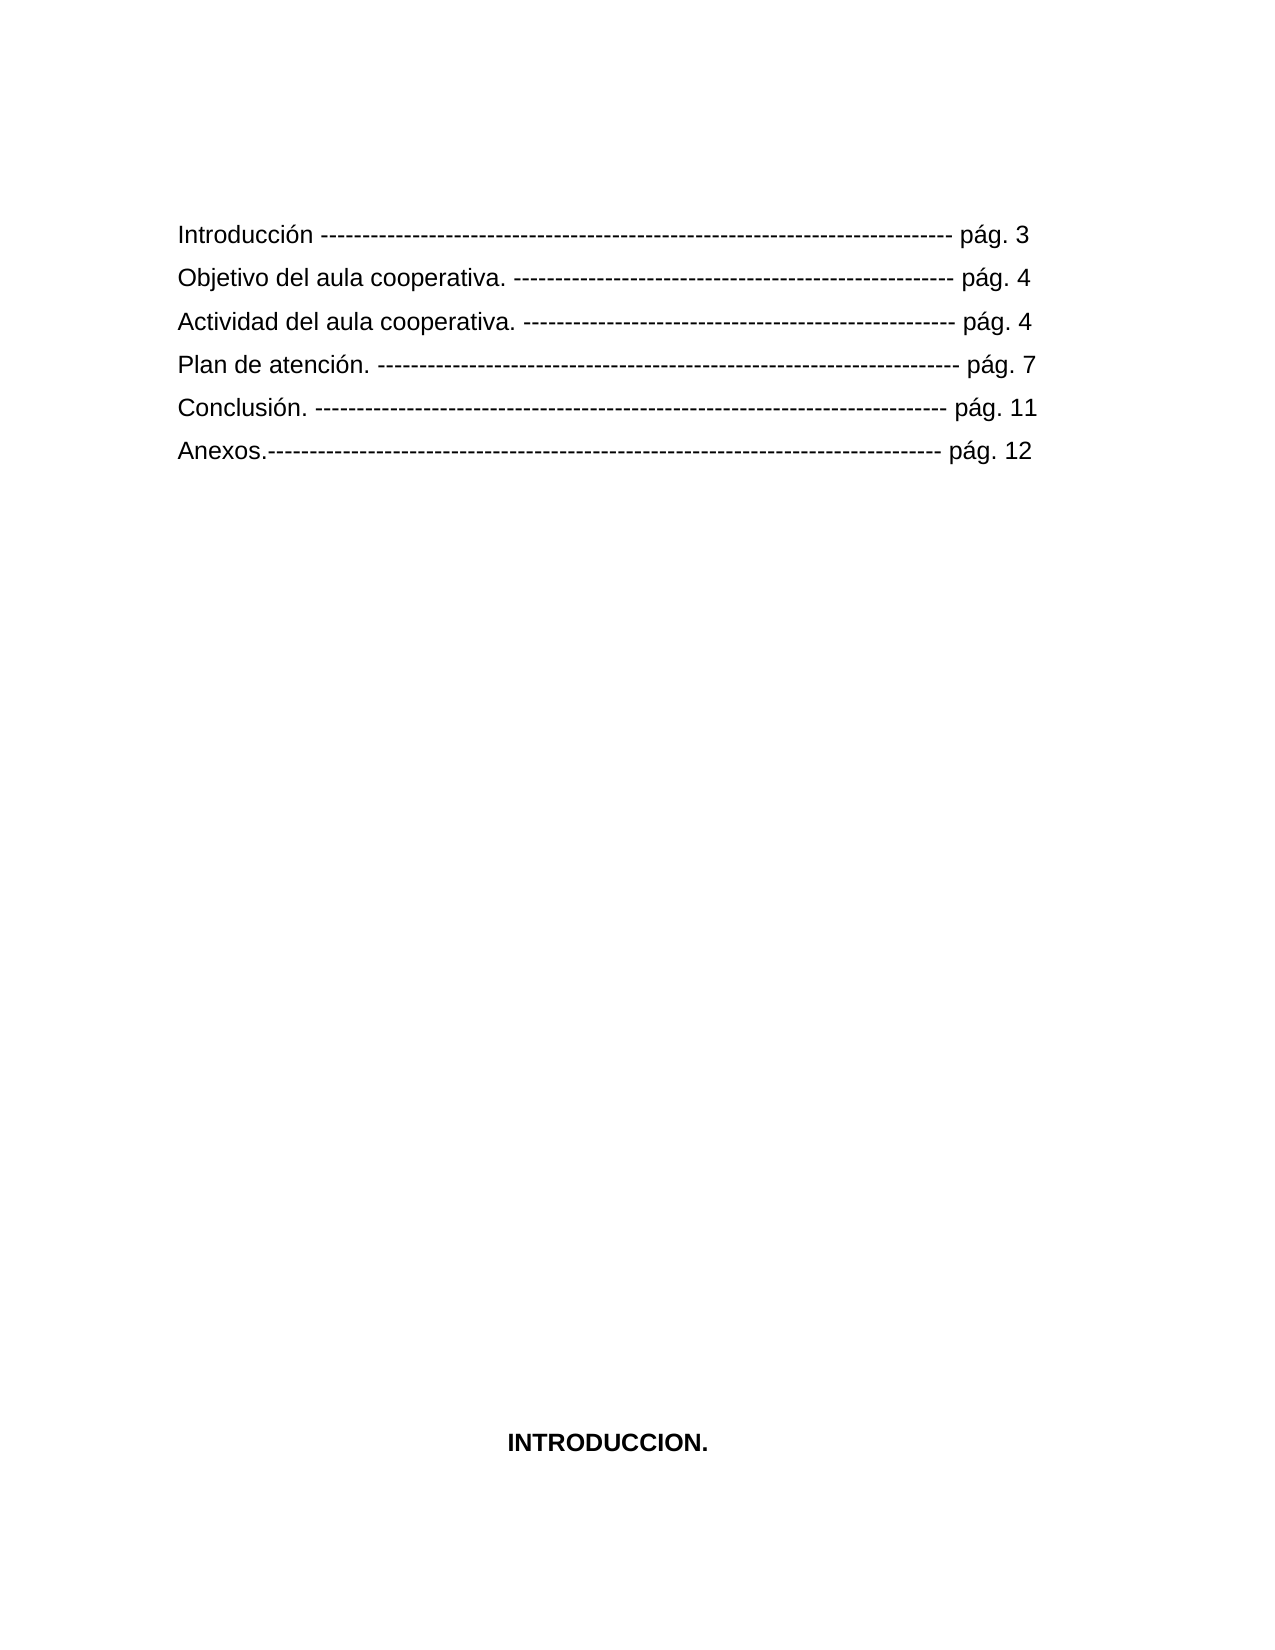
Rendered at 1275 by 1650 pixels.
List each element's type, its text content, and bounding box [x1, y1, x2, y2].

text Objetivo del aula cooperativa. ----------------------------------------------------- pág. 4 [177, 263, 1039, 292]
text Actividad del aula cooperativa. ---------------------------------------------------- pág. 4 [177, 307, 1039, 335]
text Anexos.--------------------------------------------------------------------------------- pág. 12 [177, 436, 1039, 465]
text Conclusión. ---------------------------------------------------------------------------- pág. 11 [177, 393, 1039, 422]
text INTRODUCCION. [177, 1428, 1039, 1457]
text Introducción ---------------------------------------------------------------------------- pág. 3 [177, 220, 1039, 249]
text Plan de atención. ---------------------------------------------------------------------- pág. 7 [177, 350, 1039, 378]
